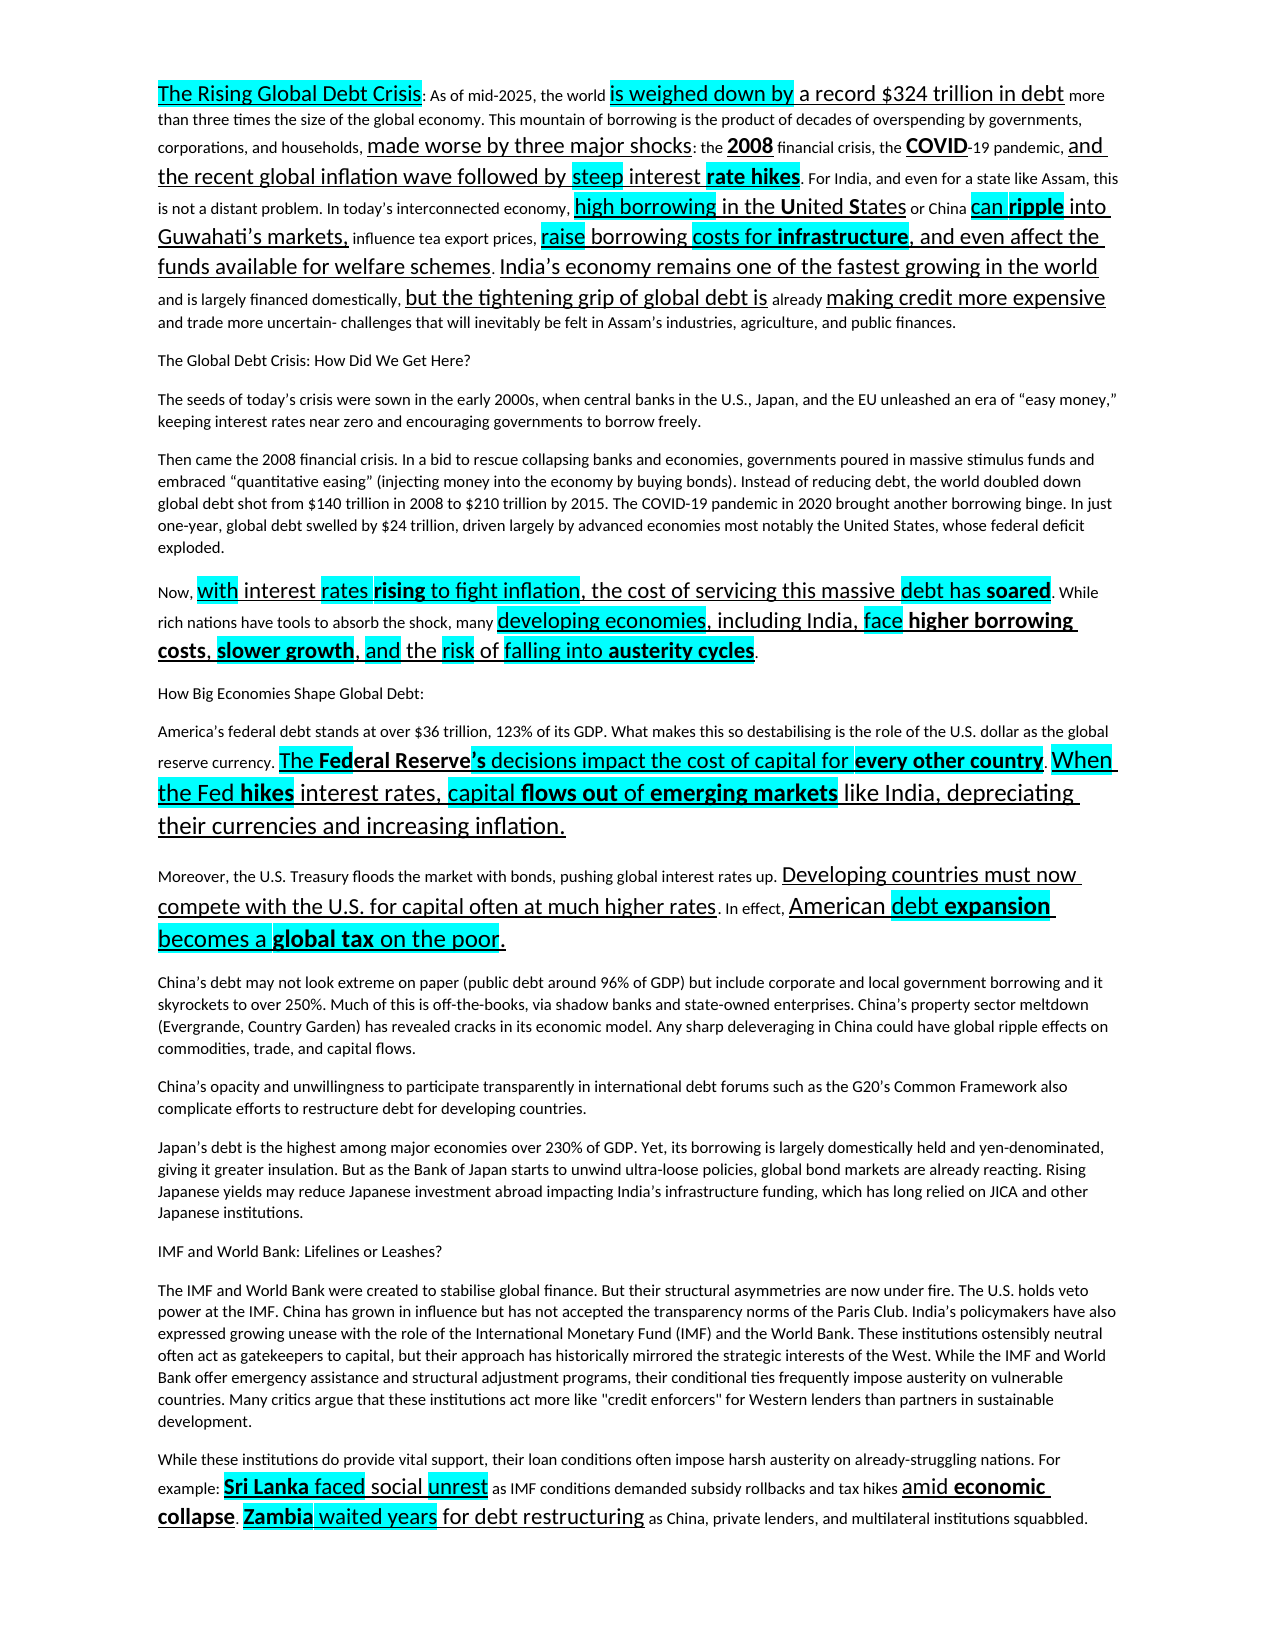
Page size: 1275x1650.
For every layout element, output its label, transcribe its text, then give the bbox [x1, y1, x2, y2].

text The IMF and World Bank were created to stabilise global finance. But their structural asymmetries are now under fire. The U.S. holds veto power at the IMF. China has grown in influence but has not accepted the transparency norms of the Paris Club. India’s policymakers have also expressed growing unease with the role of the International Monetary Fund (IMF) and the World Bank. These institutions ostensibly neutral often act as gatekeepers to capital, but their approach has historically mirrored the strategic interests of the West. While the IMF and World Bank offer emergency assistance and structural adjustment programs, their conditional ties frequently impose austerity on vulnerable countries. Many critics argue that these institutions act more like "credit enforcers" for Western lenders than partners in sustainable development. [158, 1280, 1123, 1431]
text Then came the 2008 financial crisis. In a bid to rescue collapsing banks and economies, governments poured in massive stimulus funds and embraced “quantitative easing” (injecting money into the economy by buying bonds). Instead of reducing debt, the world doubled down global debt shot from $140 trillion in 2008 to $210 trillion by 2015. The COVID-19 pandemic in 2020 brought another borrowing binge. In just one-year, global debt swelled by $24 trillion, driven largely by advanced economies most notably the United States, whose federal deficit exploded. [158, 450, 1123, 557]
text Now, with interest rates rising to fight inflation, the cost of servicing this massive debt has soared. While rich nations have tools to absorb the shock, many developing economies, including India, face higher borrowing costs, slower growth, and the risk of falling into austerity cycles. [158, 576, 1123, 664]
text China’s debt may not look extreme on paper (public debt around 96% of GDP) but include corporate and local government borrowing and it skyrockets to over 250%. Much of this is off-the-books, via shadow banks and state-owned enterprises. China’s property sector meltdown (Evergrande, Country Garden) has revealed cracks in its economic model. Any sharp deleveraging in China could have global ripple effects on commodities, trade, and capital flows. [158, 973, 1123, 1058]
text America’s federal debt stands at over $36 trillion, 123% of its GDP. What makes this so destabilising is the role of the U.S. dollar as the global reserve currency. The Federal Reserve’s decisions impact the cost of capital for every other country. When the Fed hikes interest rates, capital flows out of emerging markets like India, depreciating their currencies and increasing inflation. [158, 722, 1123, 841]
text Japan’s debt is the highest among major economies over 230% of GDP. Yet, its borrowing is largely domestically held and yen-denominated, giving it greater insulation. But as the Bank of Japan starts to unwind ultra-loose policies, global bond markets are already reacting. Rising Japanese yields may reduce Japanese investment abroad impacting India’s infrastructure funding, which has long relied on JICA and other Japanese institutions. [158, 1137, 1123, 1223]
text IMF and World Bank: Lifelines or Leashes? [158, 1241, 1123, 1262]
text How Big Economies Shape Global Debt: [158, 683, 1123, 703]
text China’s opacity and unwillingness to participate transparently in international debt forums such as the G20’s Common Framework also complicate efforts to restructure debt for developing countries. [158, 1077, 1123, 1119]
text The Rising Global Debt Crisis: As of mid-2025, the world is weighed down by a record $324 trillion in debt more than three times the size of the global economy. This mountain of borrowing is the product of decades of overspending by governments, corporations, and households, made worse by three major shocks: the 2008 financial crisis, the COVID-19 pandemic, and the recent global inflation wave followed by steep interest rate hikes. For India, and even for a state like Assam, this is not a distant problem. In today’s interconnected economy, high borrowing in the United States or China can ripple into Guwahati’s markets, influence tea export prices, raise borrowing costs for infrastructure, and even affect the funds available for welfare schemes. India’s economy remains one of the fastest growing in the world and is largely financed domestically, but the tightening grip of global debt is already making credit more expensive and trade more uncertain- challenges that will inevitably be felt in Assam’s industries, agriculture, and public finances. [158, 79, 1123, 332]
text The seeds of today’s crisis were sown in the early 2000s, when central banks in the U.S., Japan, and the EU unleashed an era of “easy money,” keeping interest rates near zero and encouraging governments to borrow freely. [158, 389, 1123, 431]
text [158, 1450, 1123, 1530]
text Moreover, the U.S. Treasury floods the market with bonds, pushing global interest rates up. Developing countries must now compete with the U.S. for capital often at much higher rates. In effect, American debt expansion becomes a global tax on the poor. [158, 860, 1123, 953]
text The Global Debt Crisis: How Did We Get Here? [158, 351, 1123, 371]
